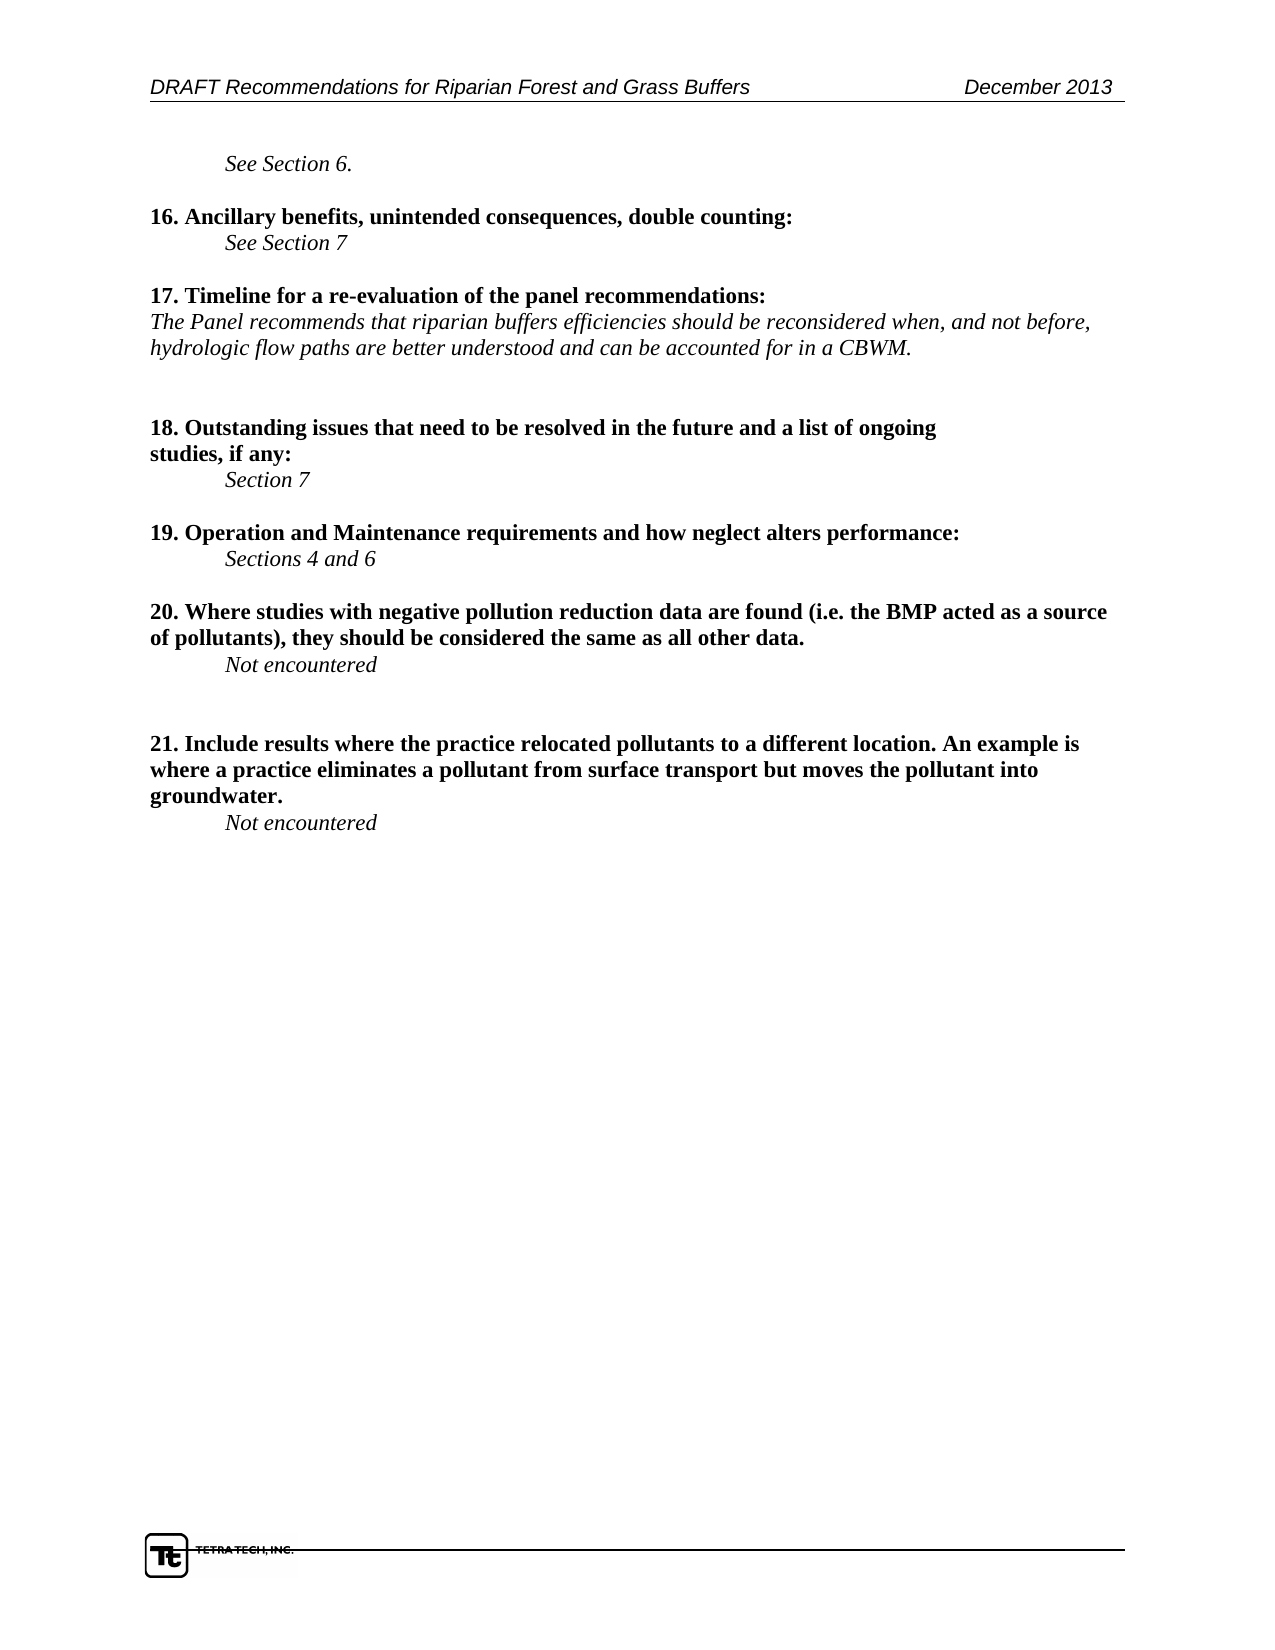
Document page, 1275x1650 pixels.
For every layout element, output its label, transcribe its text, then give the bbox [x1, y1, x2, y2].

text The Panel recommends that riparian buffers efficiencies should be reconsidered when, and not before, hydrologic flow paths are better understood and can be accounted for in a CBWM. [150, 308, 1125, 361]
picture [144, 1533, 298, 1578]
text studies, if any: [150, 440, 1125, 466]
text 19. Operation and Maintenance requirements and how neglect alters performance: [150, 519, 1125, 545]
text Section 7 [150, 466, 1125, 493]
text 21. Include results where the practice relocated pollutants to a different location. An example is where a practice eliminates a pollutant from surface transport but moves the pollutant into groundwater. [150, 730, 1125, 809]
text Not encountered [150, 809, 1125, 835]
text See Section 6. [225, 150, 1125, 176]
text 16. Ancillary benefits, unintended consequences, double counting: [150, 203, 1125, 229]
text 20. Where studies with negative pollution reduction data are found (i.e. the BMP acted as a source of pollutants), they should be considered the same as all other data. [150, 598, 1125, 651]
text Not encountered [150, 651, 1125, 677]
text 17. Timeline for a re-evaluation of the panel recommendations: [150, 282, 1125, 308]
text See Section 7 [150, 229, 1125, 255]
text 18. Outstanding issues that need to be resolved in the future and a list of ongoing [150, 413, 1125, 440]
text Sections 4 and 6 [150, 545, 1125, 572]
